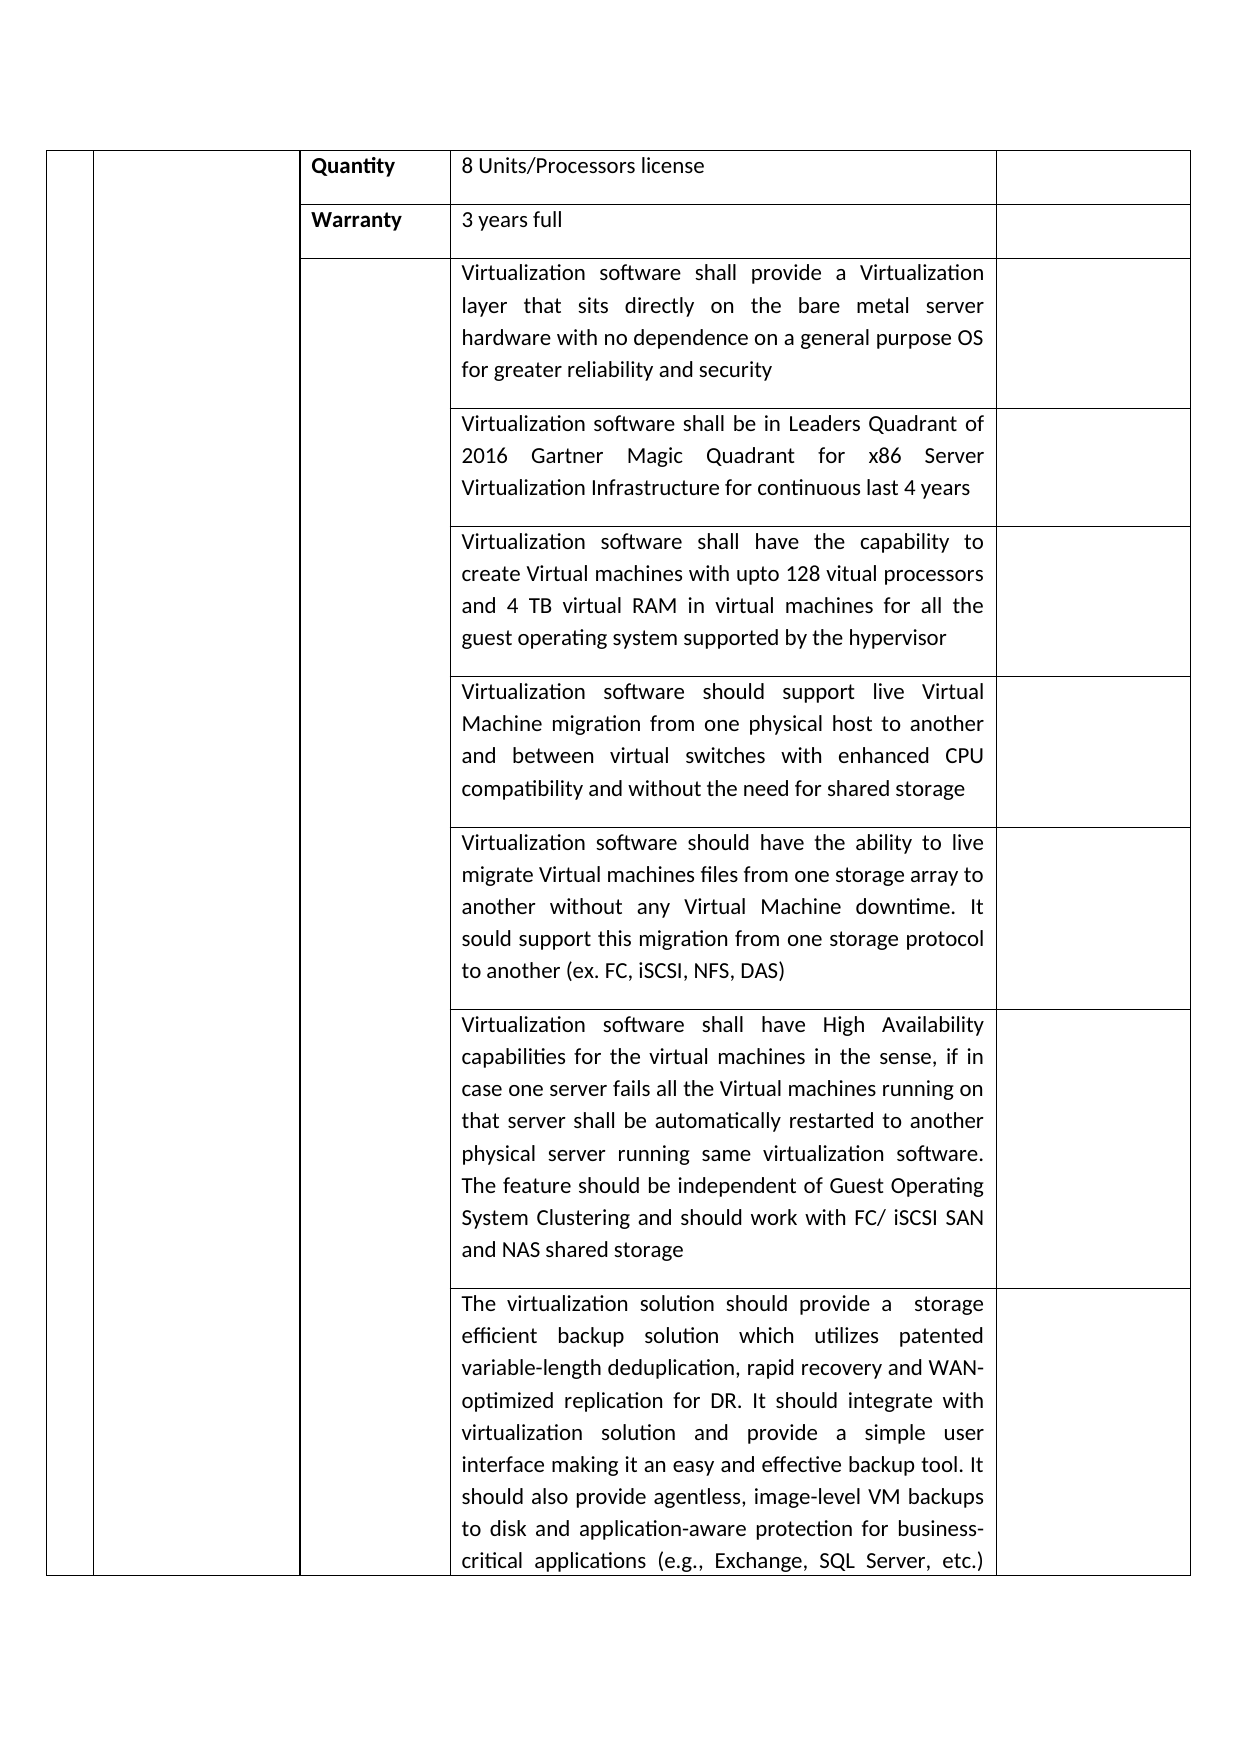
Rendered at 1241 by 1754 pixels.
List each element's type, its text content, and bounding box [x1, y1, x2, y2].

table_cell [997, 151, 1190, 204]
table_cell Virtualization software shall have the capability to create Virtual machines with upto 128 vitual processors and 4 TB virtual RAM in virtual machines for all the guest operating system supported by the hypervisor [451, 527, 996, 676]
table_cell Virtualization software shall be in Leaders Quadrant of 2016 Gartner Magic Quadrant for x86 Server Virtualization Infrastructure for continuous last 4 years [451, 409, 996, 526]
table_cell [301, 259, 450, 1575]
table_cell [997, 259, 1190, 408]
table_cell 8 Units/Processors license [451, 151, 996, 204]
table_cell [997, 1289, 1190, 1575]
table_cell Virtualization software shall provide a Virtualization layer that sits directly on the bare metal server hardware with no dependence on a general purpose OS for greater reliability and security [451, 259, 996, 408]
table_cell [451, 1289, 996, 1575]
table_cell [997, 409, 1190, 526]
table_cell [997, 205, 1190, 257]
table_cell [997, 677, 1190, 827]
table_cell [997, 828, 1190, 1009]
table_cell Quantity [301, 151, 450, 204]
table_cell Virtualization software should support live Virtual Machine migration from one physical host to another and between virtual switches with enhanced CPU compatibility and without the need for shared storage [451, 677, 996, 827]
table_cell Warranty [301, 205, 450, 257]
table_cell 3 years full [451, 205, 996, 257]
table_cell [997, 527, 1190, 676]
table_cell Virtualization software should have the ability to live migrate Virtual machines files from one storage array to another without any Virtual Machine downtime. It sould support this migration from one storage protocol to another (ex. FC, iSCSI, NFS, DAS) [451, 828, 996, 1009]
table_cell [997, 1010, 1190, 1288]
table_cell Virtualization software shall have High Availability capabilities for the virtual machines in the sense, if in case one server fails all the Virtual machines running on that server shall be automatically restarted to another physical server running same virtualization software. The feature should be independent of Guest Operating System Clustering and should work with FC/ iSCSI SAN and NAS shared storage [451, 1010, 996, 1288]
